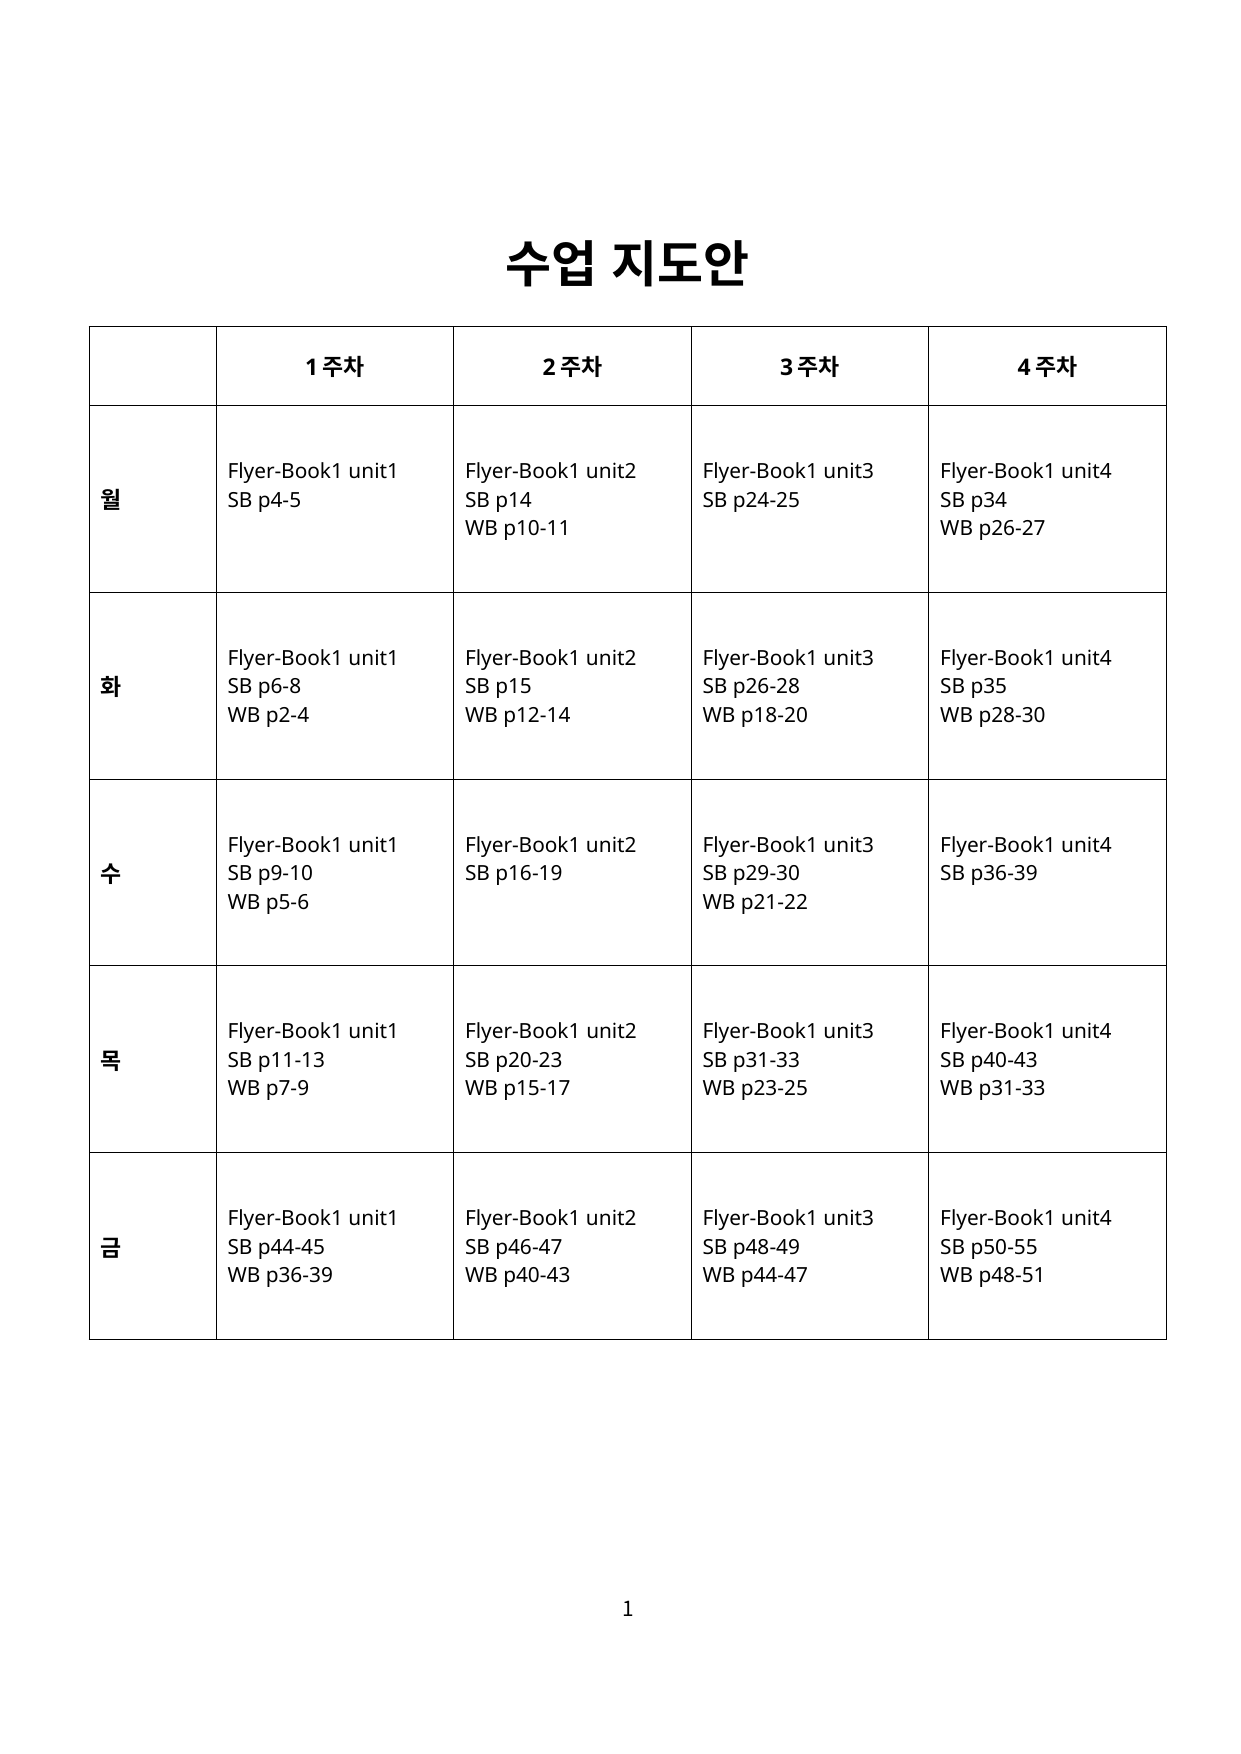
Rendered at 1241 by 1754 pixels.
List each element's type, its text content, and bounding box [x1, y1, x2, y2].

table_cell 월 [90, 406, 216, 592]
table_cell Flyer-Book1 unit4 SB p50-55 WB p48-51 [929, 1153, 1166, 1339]
table_cell Flyer-Book1 unit3 SB p29-30 WB p21-22 [692, 780, 928, 965]
table_cell 금 [90, 1153, 216, 1339]
table_cell Flyer-Book1 unit2 SB p15 WB p12-14 [454, 593, 691, 779]
table_cell Flyer-Book1 unit3 SB p26-28 WB p18-20 [692, 593, 928, 779]
table_cell Flyer-Book1 unit4 SB p40-43 WB p31-33 [929, 966, 1166, 1152]
table_cell Flyer-Book1 unit4 SB p35 WB p28-30 [929, 593, 1166, 779]
table_cell Flyer-Book1 unit3 SB p31-33 WB p23-25 [692, 966, 928, 1152]
table_header 3주차 [692, 327, 928, 405]
table_cell Flyer-Book1 unit1 SB p6-8 WB p2-4 [217, 593, 453, 779]
table_cell Flyer-Book1 unit4 SB p34 WB p26-27 [929, 406, 1166, 592]
table_cell 수 [90, 780, 216, 965]
table_header 2주차 [454, 327, 691, 405]
table_cell Flyer-Book1 unit2 SB p14 WB p10-11 [454, 406, 691, 592]
table_cell Flyer-Book1 unit1 SB p4-5 [217, 406, 453, 592]
table_header 1주차 [217, 327, 453, 405]
table_cell Flyer-Book1 unit2 SB p20-23 WB p15-17 [454, 966, 691, 1152]
table_header 4주차 [929, 327, 1166, 405]
table_cell 목 [90, 966, 216, 1152]
table_cell Flyer-Book1 unit4 SB p36-39 [929, 780, 1166, 965]
table_cell Flyer-Book1 unit2 SB p16-19 [454, 780, 691, 965]
table_cell 화 [90, 593, 216, 779]
table_cell Flyer-Book1 unit1 SB p9-10 WB p5-6 [217, 780, 453, 965]
table_cell Flyer-Book1 unit1 SB p11-13 WB p7-9 [217, 966, 453, 1152]
table_cell Flyer-Book1 unit3 SB p48-49 WB p44-47 [692, 1153, 928, 1339]
table_cell Flyer-Book1 unit1 SB p44-45 WB p36-39 [217, 1153, 453, 1339]
table_header [90, 327, 216, 405]
table_cell Flyer-Book1 unit3 SB p24-25 [692, 406, 928, 592]
text 수업 지도안 [89, 225, 1167, 297]
table_cell Flyer-Book1 unit2 SB p46-47 WB p40-43 [454, 1153, 691, 1339]
